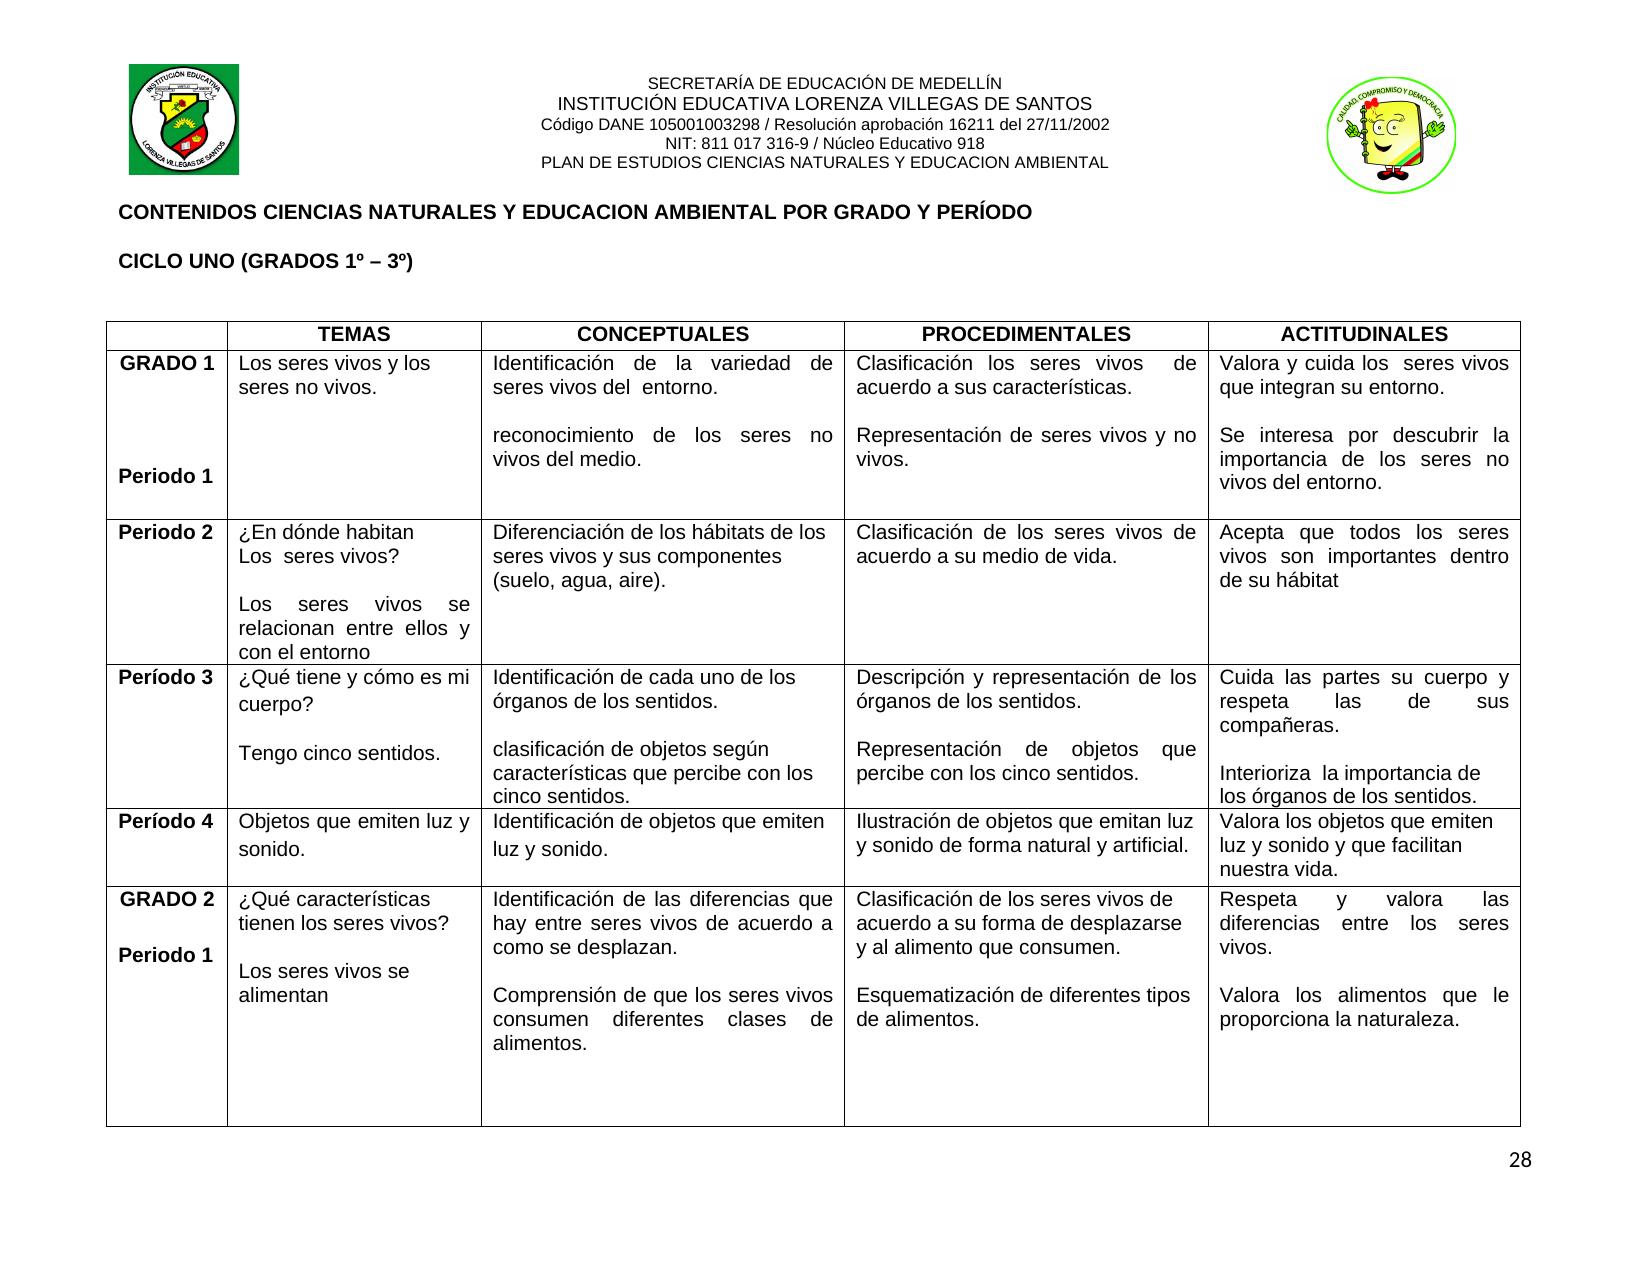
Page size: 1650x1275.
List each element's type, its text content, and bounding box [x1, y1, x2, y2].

table_cell GRADO 1 Periodo 1 [107, 351, 227, 519]
text CICLO UNO (GRADOS 1º – 3º) [118, 248, 1532, 272]
table_cell Valora y cuida los seres vivos que integran su entorno. Se interesa por descubrir la importancia de los seres no vivos del entorno. [1209, 351, 1520, 519]
table_cell ¿Qué características tienen los seres vivos? Los seres vivos se alimentan [228, 887, 481, 1126]
table_cell Objetos que emiten luz y sonido. [228, 809, 481, 886]
table_cell Clasificación de los seres vivos de acuerdo a su forma de desplazarse y al alimento que consumen. Esquematización de diferentes tipos de alimentos. [845, 887, 1208, 1126]
table_cell Período 3 [107, 665, 227, 808]
table_cell Diferenciación de los hábitats de los seres vivos y sus componentes (suelo, agua, aire). [482, 520, 844, 663]
table_cell Los seres vivos y los seres no vivos. [228, 351, 481, 519]
table_cell Ilustración de objetos que emitan luz y sonido de forma natural y artificial. [845, 809, 1208, 886]
table_cell ¿En dónde habitan Los seres vivos? Los seres vivos se relacionan entre ellos y con el entorno [228, 520, 481, 663]
table_cell Acepta que todos los seres vivos son importantes dentro de su hábitat [1209, 520, 1520, 663]
table_cell Clasificación de los seres vivos de acuerdo a su medio de vida. [845, 520, 1208, 663]
table_cell ¿Qué tiene y cómo es mi cuerpo? Tengo cinco sentidos. [228, 665, 481, 808]
table_cell Valora los objetos que emiten luz y sonido y que facilitan nuestra vida. [1209, 809, 1520, 886]
table_cell Identificación de cada uno de los órganos de los sentidos. clasificación de objetos según características que percibe con los cinco sentidos. [482, 665, 844, 808]
table_header ACTITUDINALES [1209, 322, 1520, 349]
table_header TEMAS [228, 322, 481, 349]
table_cell Identificación de objetos que emiten luz y sonido. [482, 809, 844, 886]
table_cell Respeta y valora las diferencias entre los seres vivos. Valora los alimentos que le proporciona la naturaleza. [1209, 887, 1520, 1126]
table_cell GRADO 2 Periodo 1 [107, 887, 227, 1126]
picture [128, 64, 240, 175]
table_cell Identificación de las diferencias que hay entre seres vivos de acuerdo a como se desplazan. Comprensión de que los seres vivos consumen diferentes clases de alimentos. [482, 887, 844, 1126]
table_header CONCEPTUALES [482, 322, 844, 349]
table_header [107, 322, 227, 349]
table_cell Descripción y representación de los órganos de los sentidos. Representación de objetos que percibe con los cinco sentidos. [845, 665, 1208, 808]
text CONTENIDOS CIENCIAS NATURALES Y EDUCACION AMBIENTAL POR GRADO Y PERÍODO [118, 200, 1532, 224]
table_cell Periodo 2 [107, 520, 227, 663]
table_cell Identificación de la variedad de seres vivos del entorno. reconocimiento de los seres no vivos del medio. [482, 351, 844, 519]
table_cell Período 4 [107, 809, 227, 886]
table_cell Cuida las partes su cuerpo y respeta las de sus compañeras. Interioriza la importancia de los órganos de los sentidos. [1209, 665, 1520, 808]
table_cell Clasificación los seres vivos de acuerdo a sus características. Representación de seres vivos y no vivos. [845, 351, 1208, 519]
table_header PROCEDIMENTALES [845, 322, 1208, 349]
picture [1326, 77, 1457, 194]
